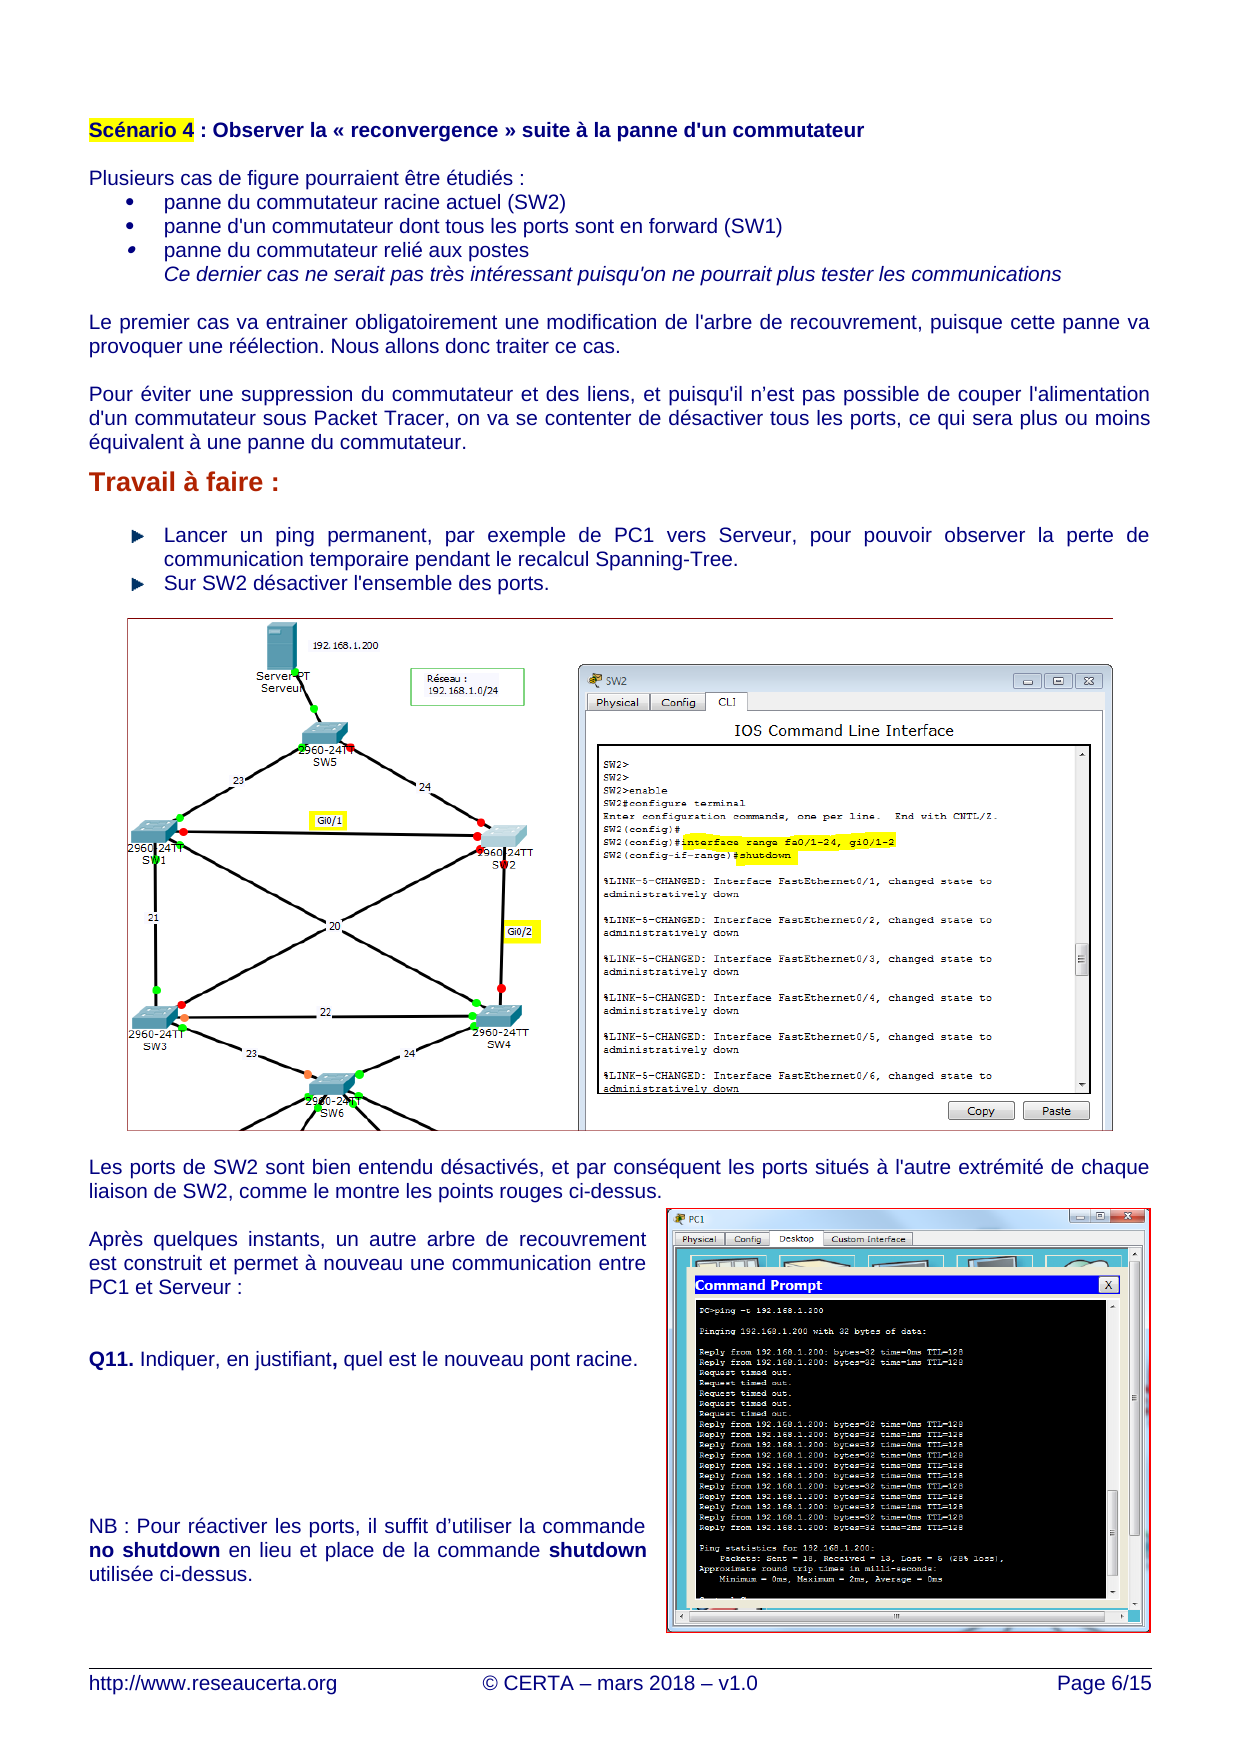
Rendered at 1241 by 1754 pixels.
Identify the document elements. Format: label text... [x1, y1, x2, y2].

list panne du commutateur relié aux postes Ce dernier cas ne serait pas très intéressant puisqu'on ne pourrait plus tester les communications [126, 238, 1152, 286]
text Travail à faire : [89, 466, 1152, 498]
picture [127, 573, 144, 591]
picture [667, 1209, 1149, 1632]
list Sur SW2 désactiver l'ensemble des ports. [126, 571, 1152, 594]
text Plusieurs cas de figure pourraient être étudiés : [89, 166, 1152, 190]
list panne du commutateur racine actuel (SW2) [126, 190, 1152, 214]
picture [127, 525, 144, 543]
text Le premier cas va entrainer obligatoirement une modification de l'arbre de recouvrement, puisque cette panne va provoquer une réélection. Nous allons donc traiter ce cas. [89, 310, 1152, 358]
text Les ports de SW2 sont bien entendu désactivés, et par conséquent les ports situés à l'autre extrémité de chaque liaison de SW2, comme le montre les points rouges ci-dessus. [89, 1155, 1152, 1203]
text Après quelques instants, un autre arbre de recouvrement est construit et permet à nouveau une communication entre PC1 et Serveur : [89, 1227, 666, 1299]
text Scénario 4 : Observer la « reconvergence » suite à la panne d'un commutateur [194, 118, 1152, 142]
text Pour éviter une suppression du commutateur et des liens, et puisqu'il n’est pas possible de couper l'alimentation d'un commutateur sous Packet Tracer, on va se contenter de désactiver tous les ports, ce qui sera plus ou moins équivalent à une panne du commutateur. [89, 382, 1152, 454]
text NB : Pour réactiver les ports, il suffit d’utiliser la commande no shutdown en lieu et place de la commande shutdown utilisée ci-dessus. [89, 1514, 666, 1586]
picture [127, 618, 1113, 1131]
list panne d'un commutateur dont tous les ports sont en forward (SW1) [126, 214, 1152, 238]
list Lancer un ping permanent, par exemple de PC1 vers Serveur, pour pouvoir observer la perte de communication temporaire pendant le recalcul Spanning-Tree. [126, 523, 1152, 571]
text Q11. Indiquer, en justifiant, quel est le nouveau pont racine. [89, 1347, 666, 1371]
